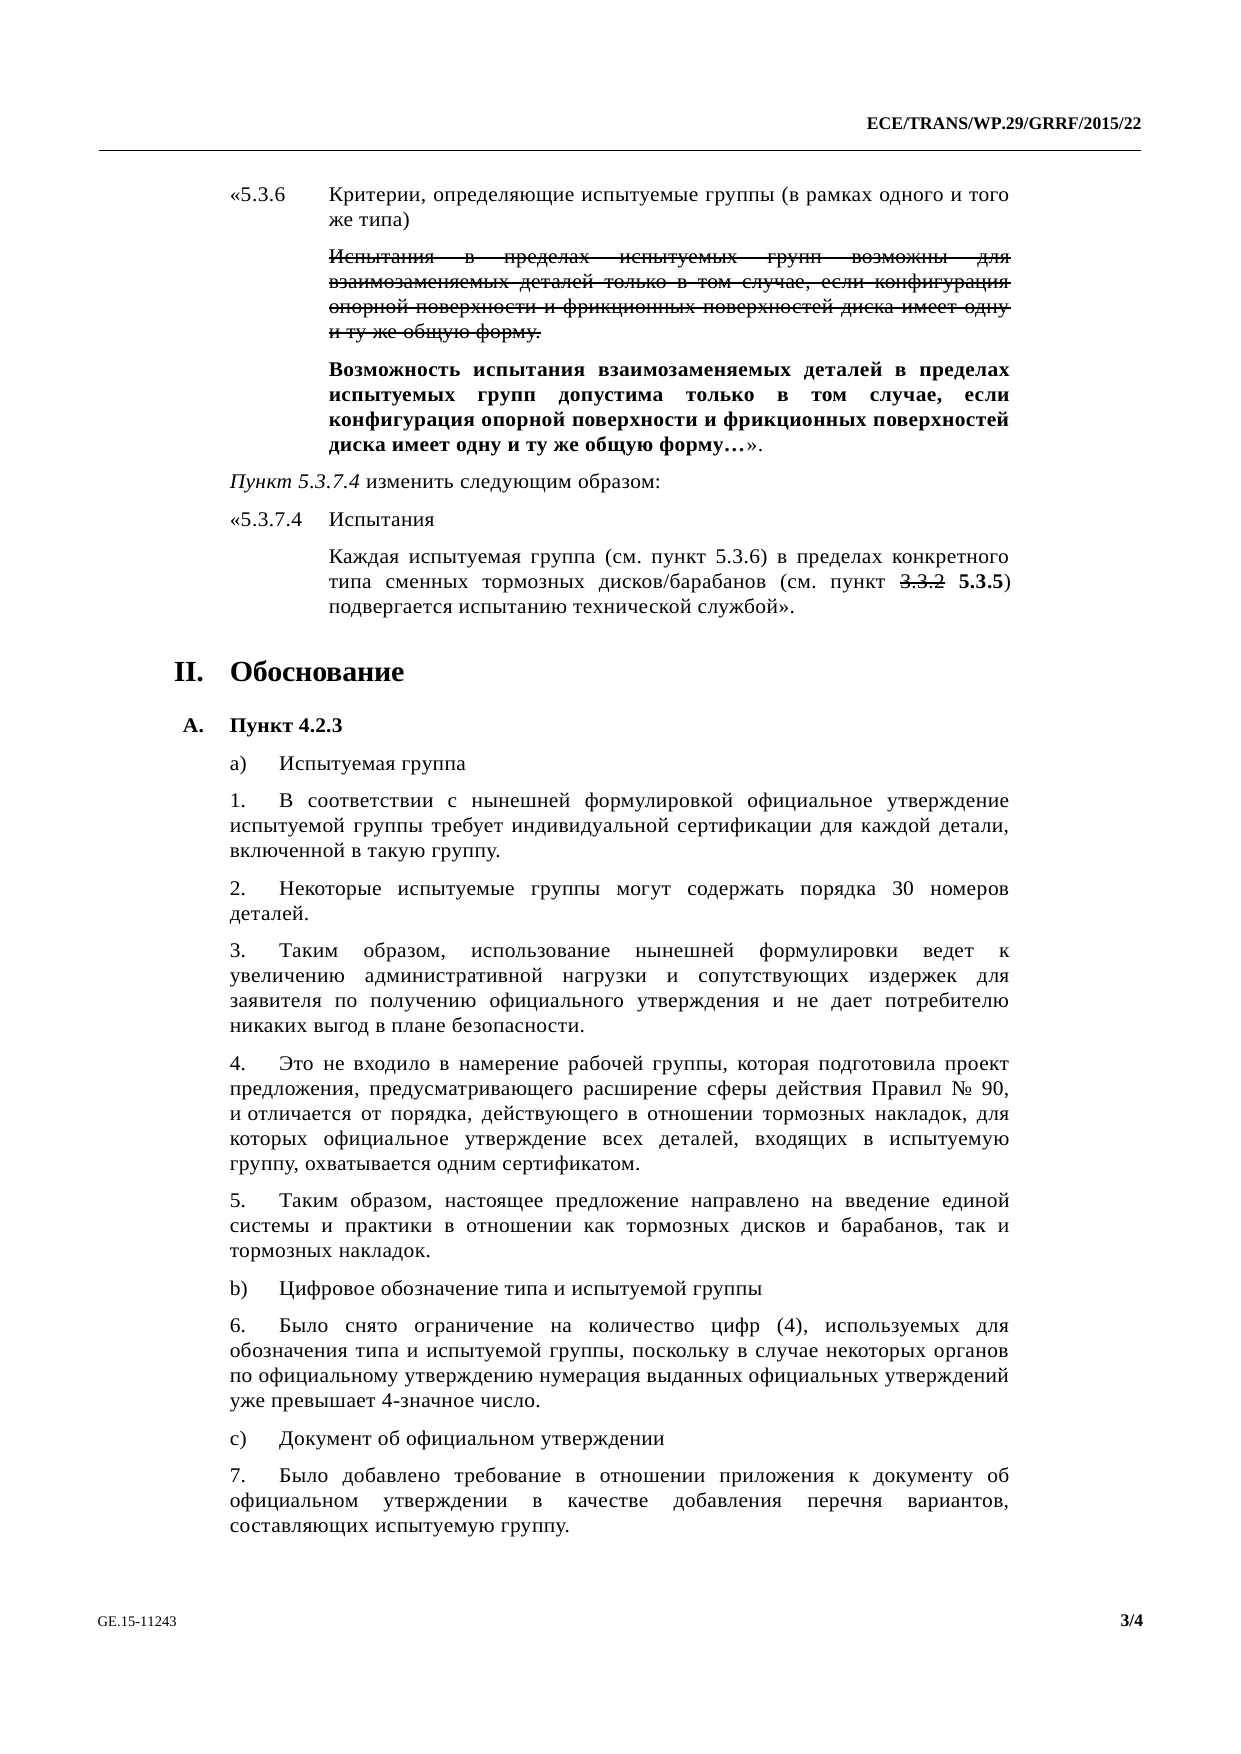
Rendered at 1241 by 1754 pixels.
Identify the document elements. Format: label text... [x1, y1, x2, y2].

text 1. В соответствии с нынешней формулировкой официальное утверждение испытуемой группы требует индивидуальной сертификации для каждой детали, включенной в такую группу. [229, 788, 1011, 863]
text 4. Это не входило в намерение рабочей группы, которая подготовила проект предложения, предусматривающего расширение сферы действия Правил № 90, и отличается от порядка, действующего в отношении тормозных накладок, для которых официальное утверждение всех деталей, входящих в испытуемую группу, охватывается одним сертификатом. [229, 1050, 1011, 1175]
text «5.3.7.4 Испытания [229, 506, 1011, 531]
text 5. Таким образом, настоящее предложение направлено на введение единой системы и практики в отношении как тормозных дисков и барабанов, так и тормозных накладок. [229, 1188, 1011, 1263]
text Пункт 5.3.7.4 изменить следующим образом: [229, 469, 1011, 494]
text 6. Было снято ограничение на количество цифр (4), используемых для обозначения типа и испытуемой группы, поскольку в случае некоторых органов по официальному утверждению нумерация выданных официальных утверждений уже превышает 4-значное число. [229, 1313, 1011, 1413]
text 2. Некоторые испытуемые группы могут содержать порядка 30 номеров деталей. [229, 875, 1011, 925]
text b) Цифровое обозначение типа и испытуемой группы [229, 1275, 1011, 1300]
text 3. Таким образом, использование нынешней формулировки ведет к увеличению административной нагрузки и сопутствующих издержек для заявителя по получению официального утверждения и не дает потребителю никаких выгод в плане безопасности. [229, 938, 1011, 1038]
text Каждая испытуемая группа (см. пункт 5.3.6) в пределах конкретного типа сменных тормозных дисков/барабанов (см. пункт 3.3.2 5.3.5) подвергается испытанию технической службой». [229, 544, 1011, 619]
text II. Обоснование [97, 656, 1011, 688]
text Возможность испытания взаимозаменяемых деталей в пределах испытуемых групп допустима только в том случае, если конфигурация опорной поверхности и фрикционных поверхностей диска имеет одну и ту же общую форму…». [229, 356, 1011, 456]
text c) Документ об официальном утверждении [229, 1425, 1011, 1450]
text Испытания в пределах испытуемых групп возможны для взаимозаменяемых деталей только в том случае, если конфигурация опорной поверхности и фрикционных поверхностей диска имеет одну и ту же общую форму. [229, 244, 1011, 344]
text A. Пункт 4.2.3 [97, 713, 1011, 738]
text a) Испытуемая группа [229, 750, 1011, 775]
text 7. Было добавлено требование в отношении приложения к документу об официальном утверждении в качестве добавления перечня вариантов, составляющих испытуемую группу. [229, 1463, 1011, 1538]
text «5.3.6 Критерии, определяющие испытуемые группы (в рамках одного и того же типа) [229, 181, 1011, 231]
